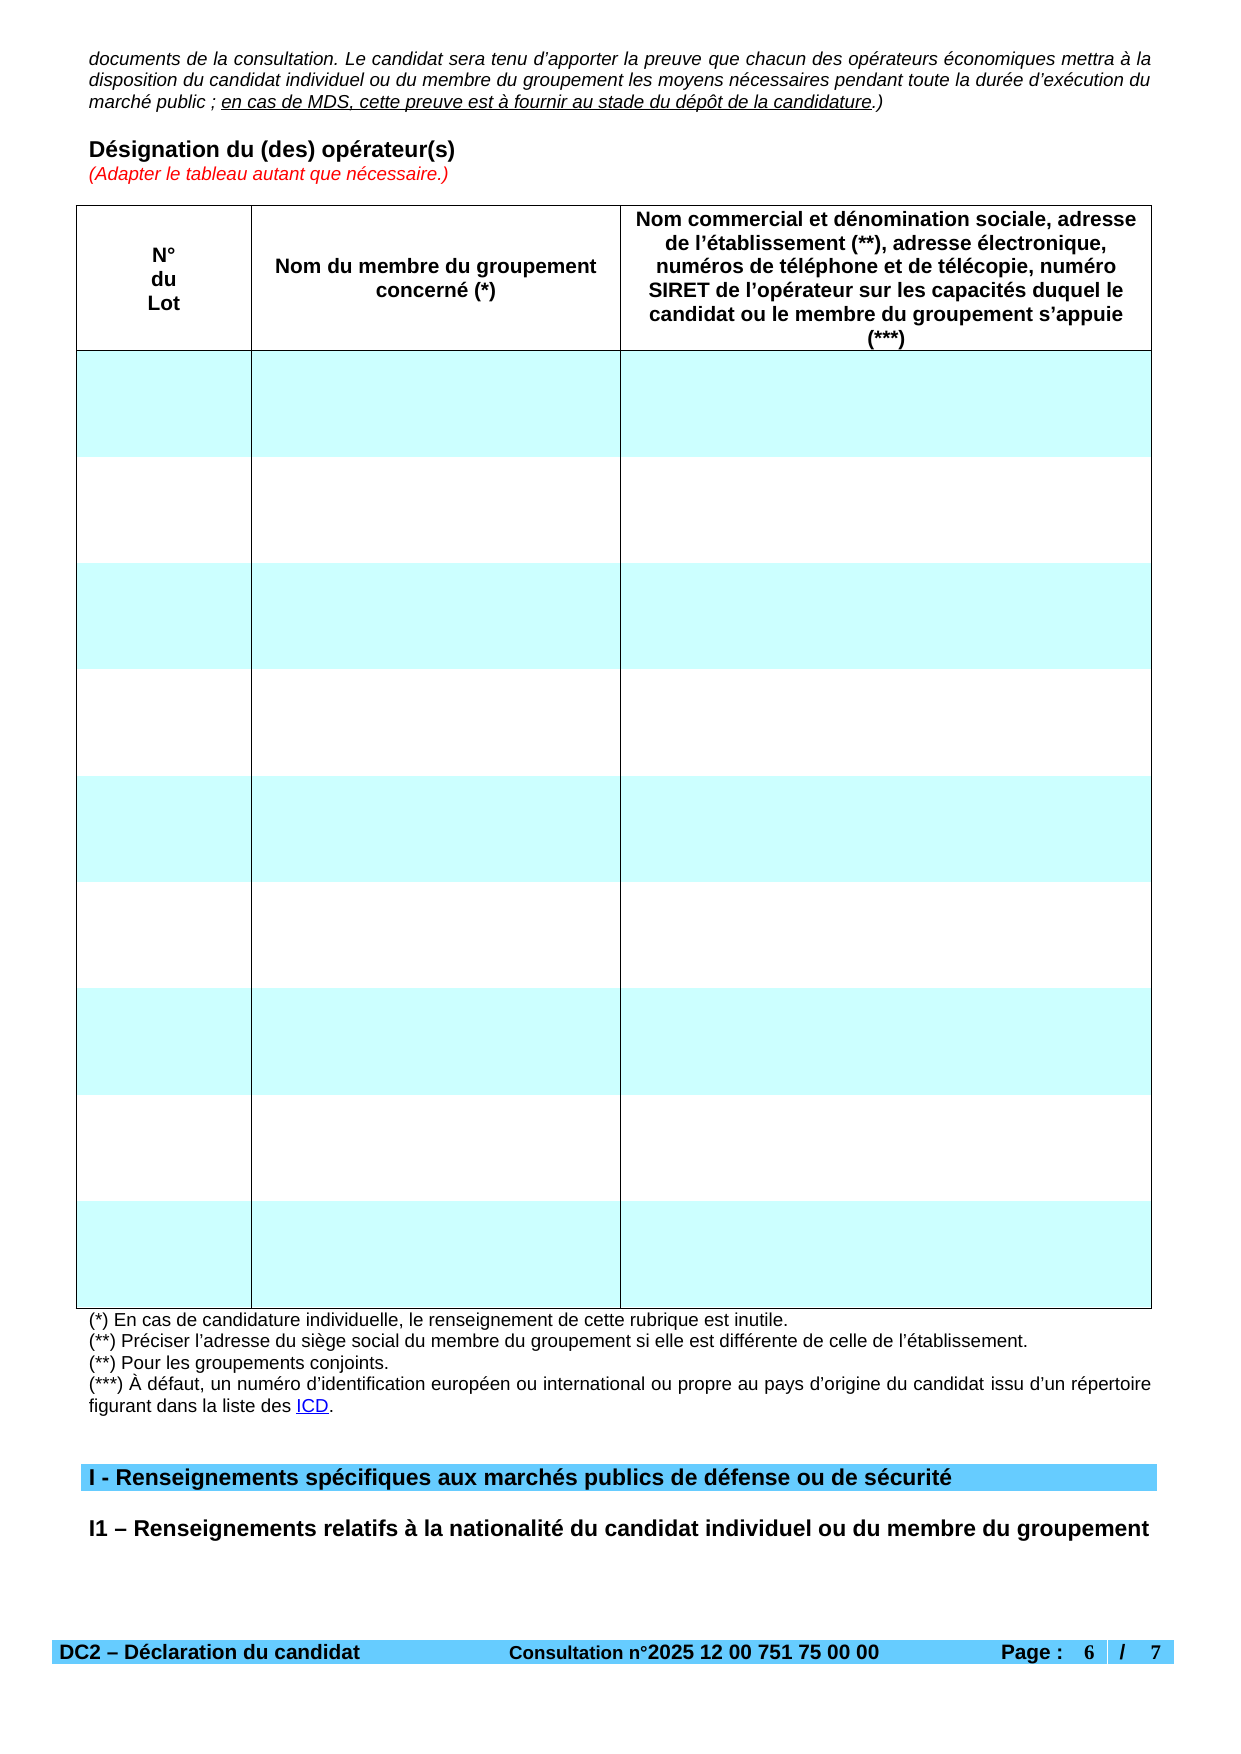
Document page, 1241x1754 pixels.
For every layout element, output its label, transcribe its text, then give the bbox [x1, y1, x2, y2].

table_cell [77, 1095, 251, 1201]
table_cell [621, 563, 1151, 669]
table_cell [77, 882, 251, 988]
text Désignation du (des) opérateur(s) [89, 136, 1152, 162]
table_cell [77, 563, 251, 669]
table_cell [252, 988, 620, 1095]
table_cell [621, 988, 1151, 1095]
table_cell [621, 457, 1151, 563]
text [89, 47, 1152, 112]
table_cell [77, 988, 251, 1095]
table_header I - Renseignements spécifiques aux marchés publics de défense ou de sécurité [81, 1464, 1157, 1491]
table_cell [252, 351, 620, 457]
text (***) À défaut, un numéro d’identification européen ou international ou propre au pays d’origine du candidat issu d’un répertoire figurant dans la liste des ICD. [89, 1373, 1152, 1416]
table_cell [77, 457, 251, 563]
table_cell [252, 669, 620, 776]
table_cell [621, 669, 1151, 776]
table_cell [77, 351, 251, 457]
table_cell [252, 1095, 620, 1201]
table_cell [621, 351, 1151, 457]
table_cell [252, 776, 620, 882]
text (**) Pour les groupements conjoints. [89, 1352, 1152, 1373]
table_cell [252, 563, 620, 669]
table_cell [621, 776, 1151, 882]
table_cell [252, 882, 620, 988]
table_cell [621, 1095, 1151, 1201]
table_cell [77, 1201, 251, 1307]
table_cell [77, 669, 251, 776]
text I1 – Renseignements relatifs à la nationalité du candidat individuel ou du membre du groupement [89, 1514, 1152, 1541]
text (*) En cas de candidature individuelle, le renseignement de cette rubrique est inutile. [89, 1309, 1152, 1330]
table_cell [77, 776, 251, 882]
text (**) Préciser l’adresse du siège social du membre du groupement si elle est différente de celle de l’établissement. [89, 1330, 1152, 1352]
table_header Nom commercial et dénomination sociale, adresse de l’établissement (**), adresse électronique, numéros de téléphone et de télécopie, numéro SIRET de l’opérateur sur les capacités duquel le candidat ou le membre du groupement s’appuie (***) [621, 206, 1151, 350]
text (Adapter le tableau autant que nécessaire.) [89, 162, 1152, 184]
table_cell [252, 457, 620, 563]
table_cell [252, 1201, 620, 1307]
table_header N° du Lot [77, 206, 251, 350]
table_header Nom du membre du groupement concerné (*) [252, 206, 620, 350]
table_cell [621, 1201, 1151, 1307]
table_cell [621, 882, 1151, 988]
